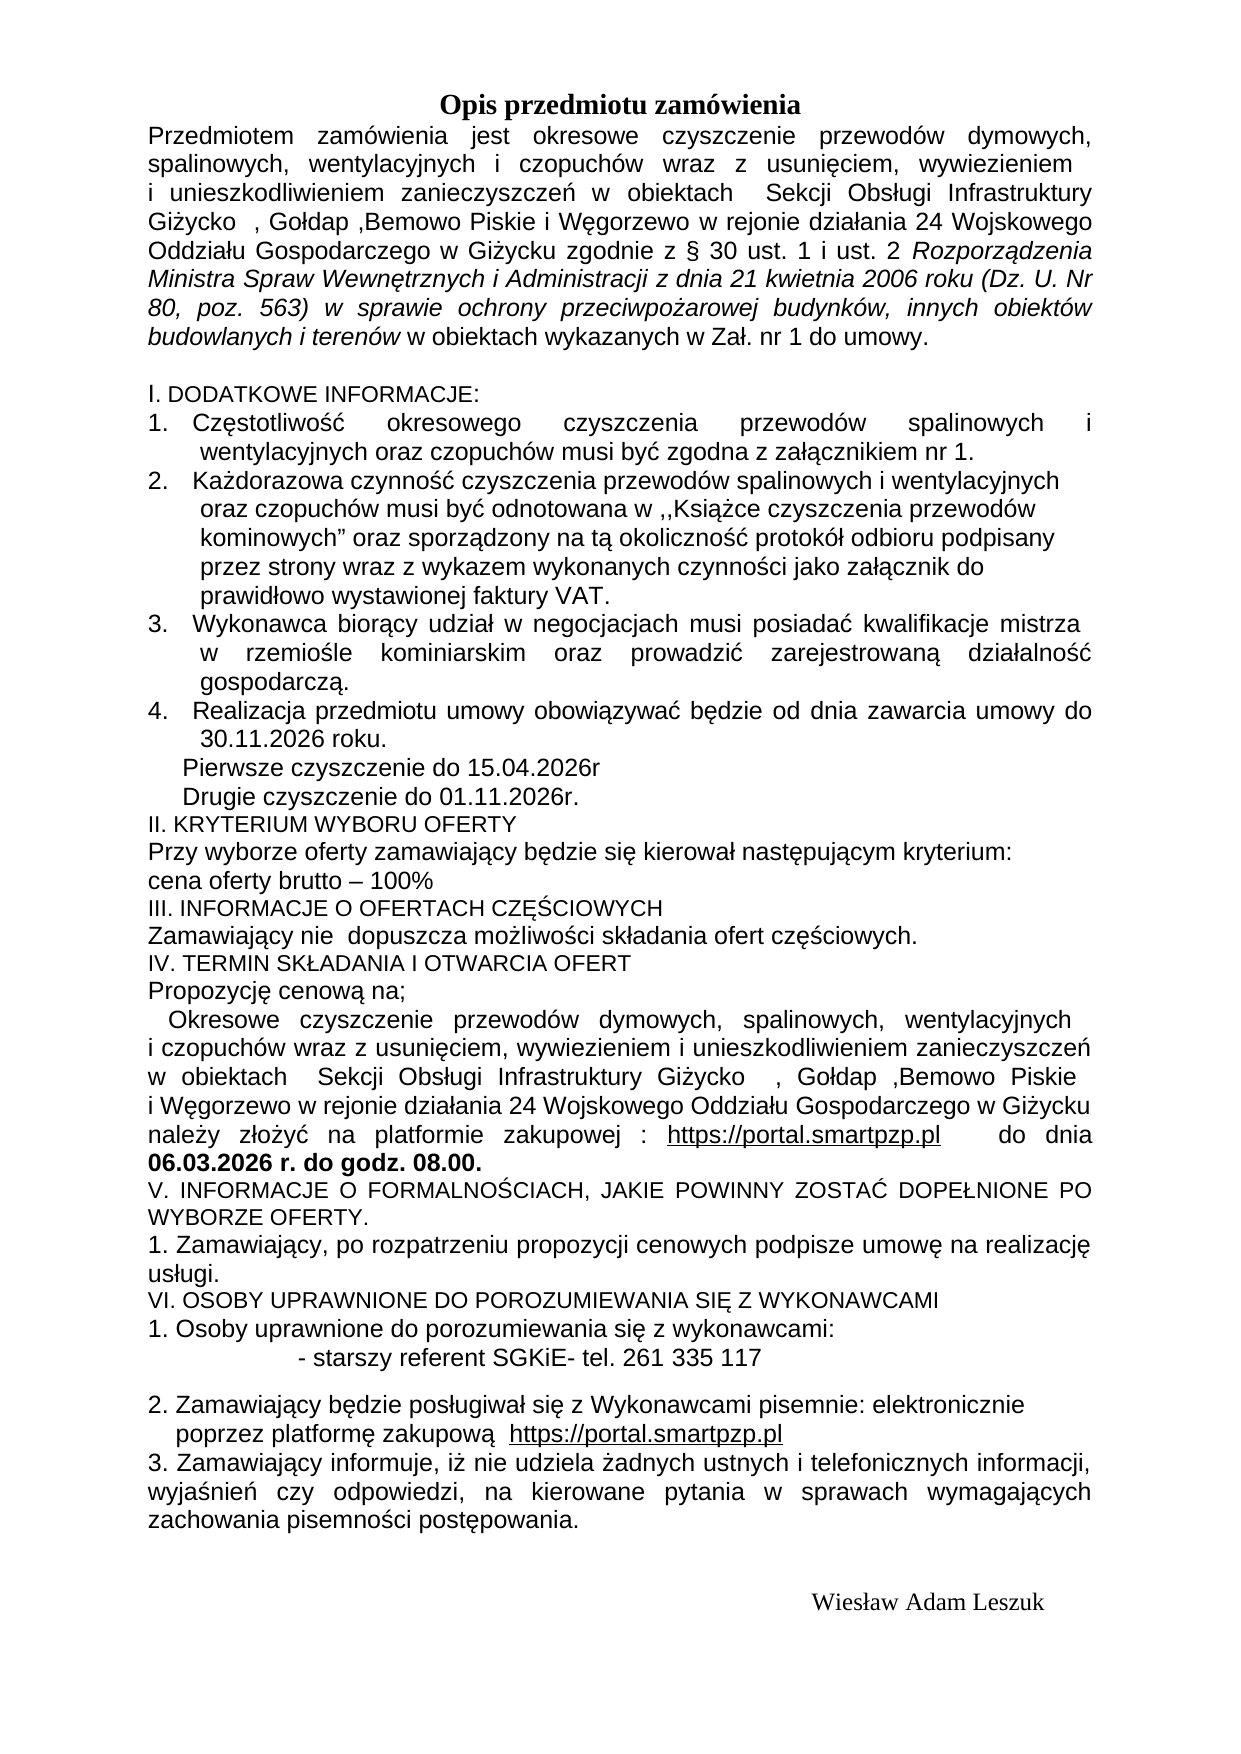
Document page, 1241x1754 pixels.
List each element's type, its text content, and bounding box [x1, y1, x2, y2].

list Częstotliwość okresowego czyszczenia przewodów spalinowych i wentylacyjnych oraz czopuchów musi być zgodna z załącznikiem nr 1. [148, 408, 1092, 466]
text cena oferty brutto – 100% [148, 866, 1092, 894]
list Przedmiotem zamówienia jest okresowe czyszczenie przewodów dymowych, spalinowych, wentylacyjnych i czopuchów wraz z usunięciem, wywiezieniem i unieszkodliwieniem zanieczyszczeń w obiektach Sekcji Obsługi Infrastruktury Giżycko , Gołdap ,Bemowo Piskie i Węgorzewo w rejonie działania 24 Wojskowego Oddziału Gospodarczego w Giżycku zgodnie z § 30 ust. 1 i ust. 2 Rozporządzenia Ministra Spraw Wewnętrznych i Administracji z dnia 21 kwietnia 2006 roku (Dz. U. Nr 80, poz. 563) w sprawie ochrony przeciwpożarowej budynków, innych obiektów budowlanych i terenów w obiektach wykazanych w Zał. nr 1 do umowy. [148, 121, 1092, 351]
text Pierwsze czyszczenie do 15.04.2026r [148, 753, 1092, 782]
text Przy wyborze oferty zamawiający będzie się kierował następującym kryterium: [148, 837, 1092, 866]
list Wykonawca biorący udział w negocjacjach musi posiadać kwalifikacje mistrza w rzemiośle kominiarskim oraz prowadzić zarejestrowaną działalność gospodarczą. [148, 609, 1092, 696]
text 3. Zamawiający informuje, iż nie udziela żadnych ustnych i telefonicznych informacji, wyjaśnień czy odpowiedzi, na kierowane pytania w sprawach wymagających zachowania pisemności postępowania. [148, 1448, 1092, 1534]
text II. KRYTERIUM WYBORU OFERTY [148, 811, 1092, 837]
text VI. OSOBY UPRAWNIONE DO POROZUMIEWANIA SIĘ Z WYKONAWCAMI [148, 1287, 1092, 1314]
list Realizacja przedmiotu umowy obowiązywać będzie od dnia zawarcia umowy do 30.11.2026 roku. [148, 696, 1092, 753]
text Drugie czyszczenie do 01.11.2026r. [148, 782, 1092, 811]
text Propozycję cenową na; [148, 976, 1092, 1005]
text 1. Zamawiający, po rozpatrzeniu propozycji cenowych podpisze umowę na realizację usługi. [148, 1230, 1092, 1287]
text V. INFORMACJE O FORMALNOŚCIACH, JAKIE POWINNY ZOSTAĆ DOPEŁNIONE PO WYBORZE OFERTY. [148, 1177, 1092, 1230]
text Okresowe czyszczenie przewodów dymowych, spalinowych, wentylacyjnych i czopuchów wraz z usunięciem, wywiezieniem i unieszkodliwieniem zanieczyszczeń w obiektach Sekcji Obsługi Infrastruktury Giżycko , Gołdap ,Bemowo Piskie i Węgorzewo w rejonie działania 24 Wojskowego Oddziału Gospodarczego w Giżycku [148, 1005, 1092, 1120]
text poprzez platformę zakupową https://portal.smartpzp.pl [148, 1419, 1092, 1448]
list Każdorazowa czynność czyszczenia przewodów spalinowych i wentylacyjnych oraz czopuchów musi być odnotowana w ,,Książce czyszczenia przewodów kominowych” oraz sporządzony na tą okoliczność protokół odbioru podpisany przez strony wraz z wykazem wykonanych czynności jako załącznik do prawidłowo wystawionej faktury VAT. [148, 466, 1092, 609]
text IV. TERMIN SKŁADANIA I OTWARCIA OFERT [148, 949, 1092, 976]
text I. DODATKOWE INFORMACJE: [148, 379, 1092, 408]
text 1. Osoby uprawnione do porozumiewania się z wykonawcami: [148, 1314, 1092, 1342]
text 2. Zamawiający będzie posługiwał się z Wykonawcami pisemnie: elektronicznie [148, 1390, 1092, 1419]
text Wiesław Adam Leszuk [148, 1587, 1092, 1616]
text Zamawiający nie dopuszcza możliwości składania ofert częściowych. [148, 921, 1092, 949]
text Opis przedmiotu zamówienia [148, 87, 1092, 121]
list - starszy referent SGKiE- tel. 261 335 117 [298, 1342, 1092, 1371]
text III. INFORMACJE O OFERTACH CZĘŚCIOWYCH [148, 894, 1092, 921]
text należy złożyć na platformie zakupowej : https://portal.smartpzp.pl do dnia 06.03.2026 r. do godz. 08.00. [148, 1120, 1092, 1177]
